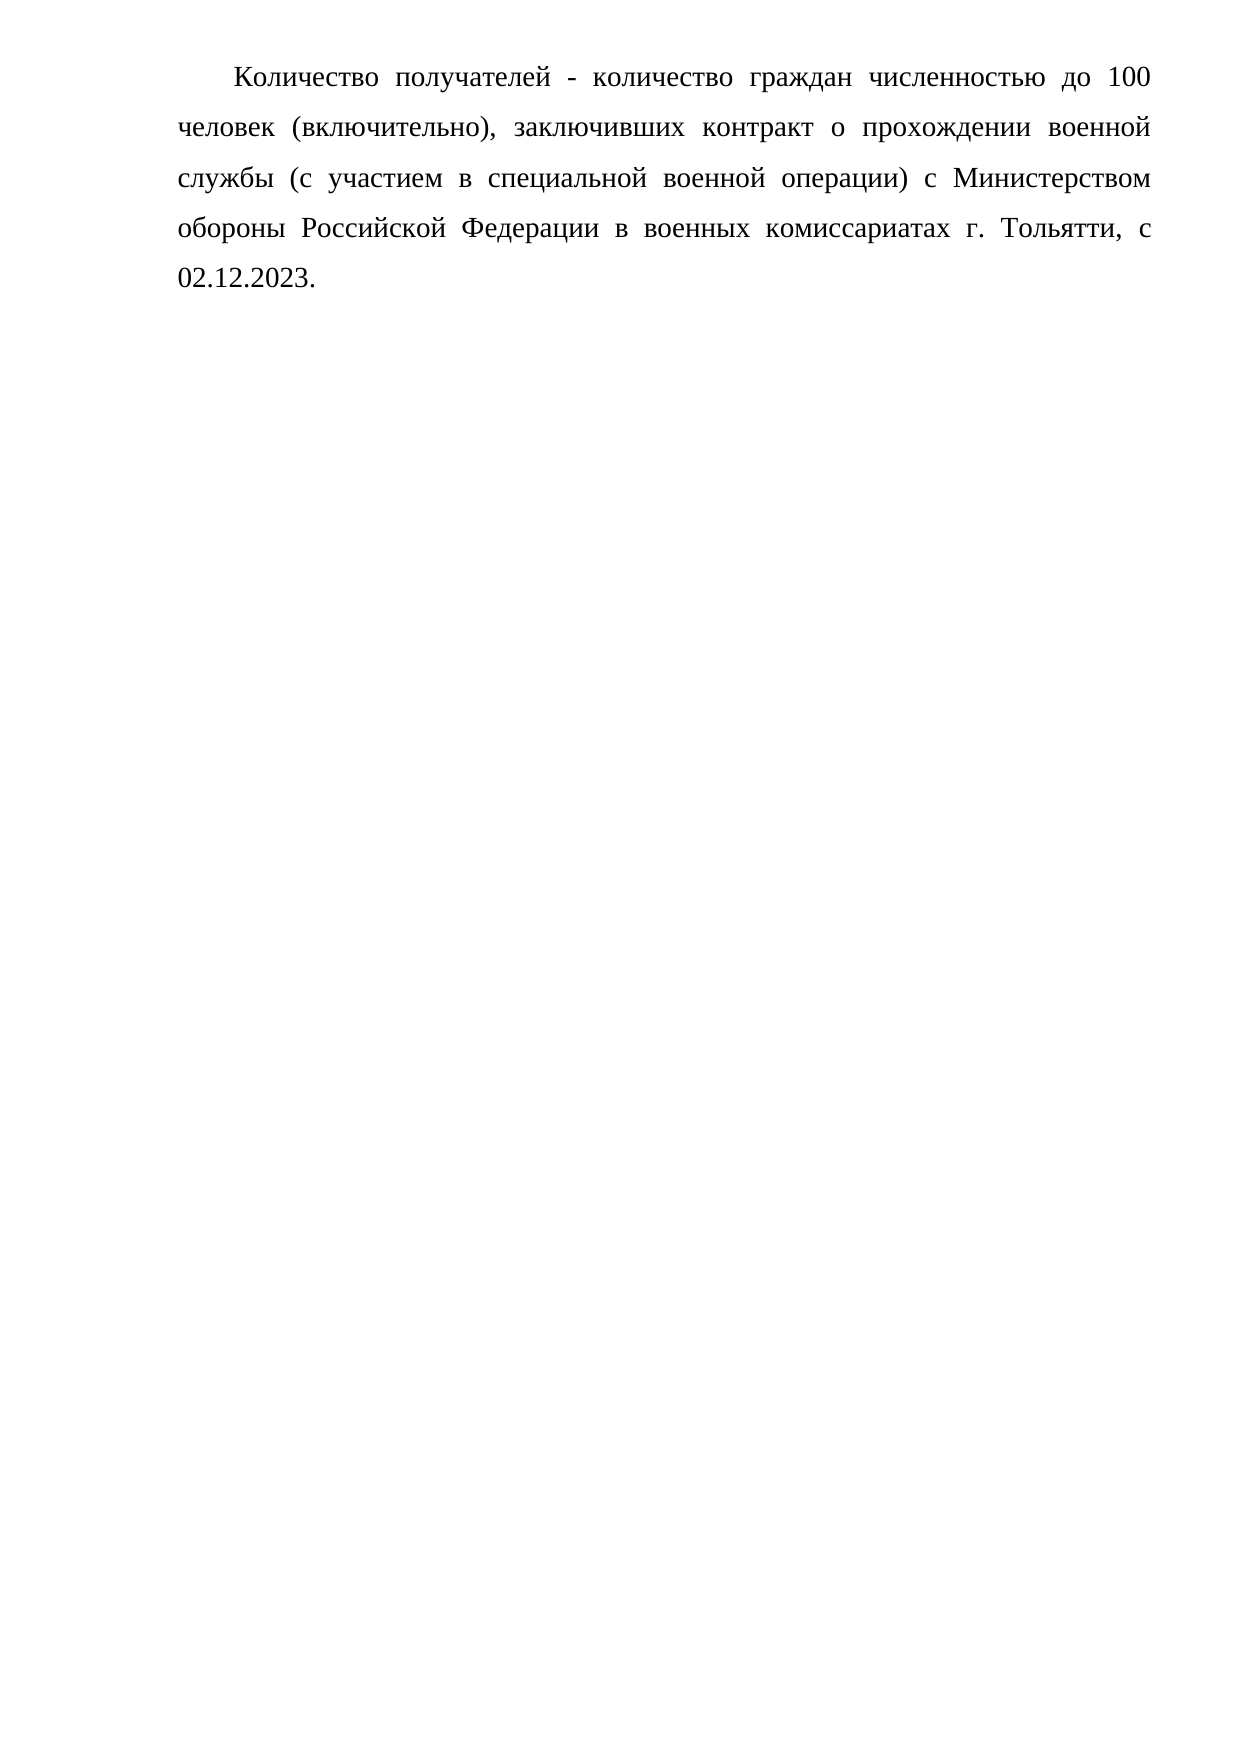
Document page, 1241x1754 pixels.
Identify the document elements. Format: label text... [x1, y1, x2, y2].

text Количество получателей - количество граждан численностью до 100 человек (включительно), заключивших контракт о прохождении военной службы (с участием в специальной военной операции) с Министерством обороны Российской Федерации в военных комиссариатах г. Тольятти, с 02.12.2023. [177, 59, 1152, 294]
